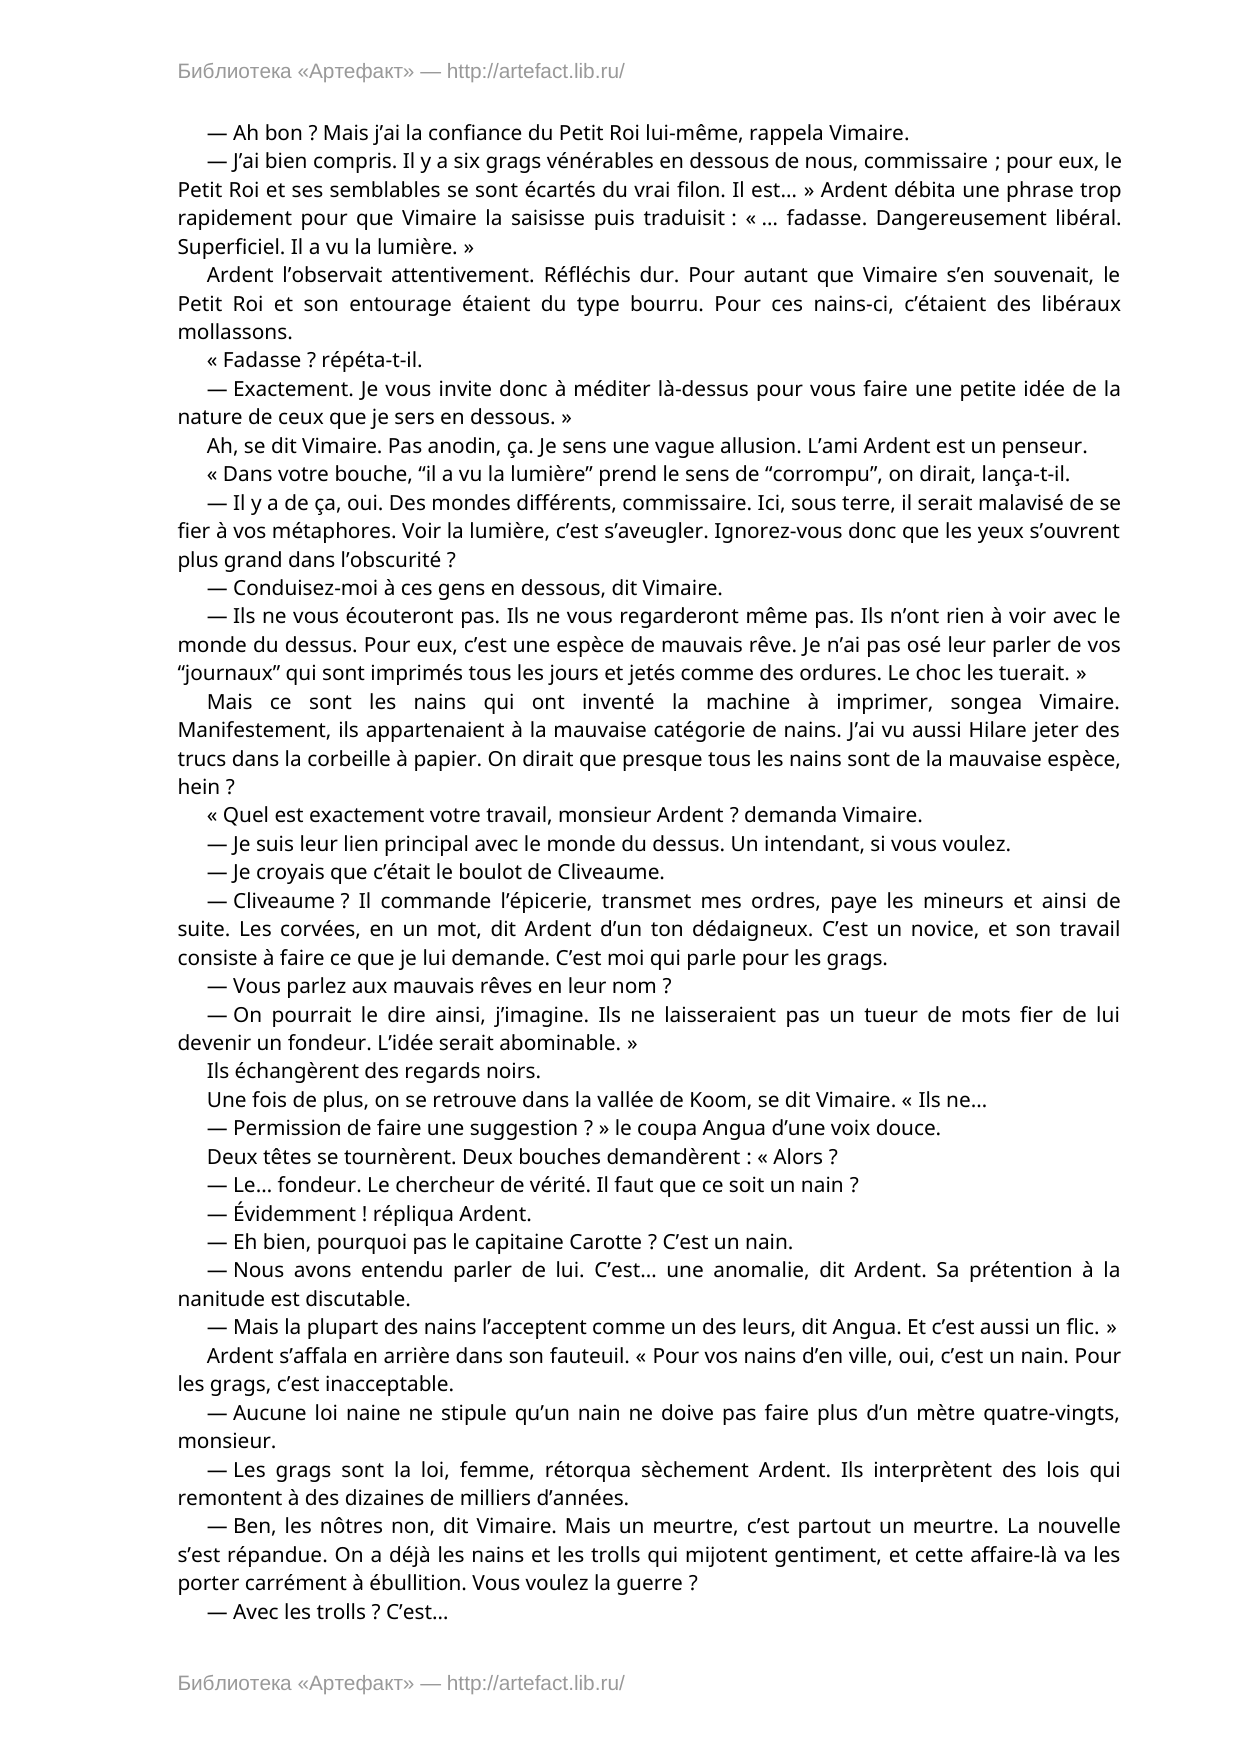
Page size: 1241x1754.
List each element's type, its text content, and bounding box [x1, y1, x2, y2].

text — Il y a de ça, oui. Des mondes différents, commissaire. Ici, sous terre, il serait malavisé de se fier à vos métaphores. Voir la lumière, c’est s’aveugler. Ignorez-vous donc que les yeux s’ouvrent plus grand dans l’obscurité ? [177, 488, 1122, 573]
text — Ah bon ? Mais j’ai la confiance du Petit Roi lui-même, rappela Vimaire. [177, 118, 1122, 147]
text Ardent l’observait attentivement. Réfléchis dur. Pour autant que Vimaire s’en souvenait, le Petit Roi et son entourage étaient du type bourru. Pour ces nains-ci, c’étaient des libéraux mollassons. [177, 260, 1122, 346]
text — Nous avons entendu parler de lui. C’est… une anomalie, dit Ardent. Sa prétention à la nanitude est discutable. [177, 1256, 1122, 1312]
text Ils échangèrent des regards noirs. [177, 1057, 1122, 1085]
text Mais ce sont les nains qui ont inventé la machine à imprimer, songea Vimaire. Manifestement, ils appartenaient à la mauvaise catégorie de nains. J’ai vu aussi Hilare jeter des trucs dans la corbeille à papier. On dirait que presque tous les nains sont de la mauvaise espèce, hein ? [177, 687, 1122, 801]
text Deux têtes se tournèrent. Deux bouches demandèrent : « Alors ? [177, 1142, 1122, 1170]
text Ardent s’affala en arrière dans son fauteuil. « Pour vos nains d’en ville, oui, c’est un nain. Pour les grags, c’est inacceptable. [177, 1341, 1122, 1398]
text — Cliveaume ? Il commande l’épicerie, transmet mes ordres, paye les mineurs et ainsi de suite. Les corvées, en un mot, dit Ardent d’un ton dédaigneux. C’est un novice, et son travail consiste à faire ce que je lui demande. C’est moi qui parle pour les grags. [177, 886, 1122, 971]
text — Aucune loi naine ne stipule qu’un nain ne doive pas faire plus d’un mètre quatre-vingts, monsieur. [177, 1398, 1122, 1455]
text — Eh bien, pourquoi pas le capitaine Carotte ? C’est un nain. [177, 1227, 1122, 1256]
text Une fois de plus, on se retrouve dans la vallée de Koom, se dit Vimaire. « Ils ne… [177, 1085, 1122, 1113]
text — Conduisez-moi à ces gens en dessous, dit Vimaire. [177, 573, 1122, 602]
text — J’ai bien compris. Il y a six grags vénérables en dessous de nous, commissaire ; pour eux, le Petit Roi et ses semblables se sont écartés du vrai filon. Il est… » Ardent débita une phrase trop rapidement pour que Vimaire la saisisse puis traduisit : « … fadasse. Dangereusement libéral. Superficiel. Il a vu la lumière. » [177, 147, 1122, 260]
text — Mais la plupart des nains l’acceptent comme un des leurs, dit Angua. Et c’est aussi un flic. » [177, 1312, 1122, 1341]
text — Vous parlez aux mauvais rêves en leur nom ? [177, 971, 1122, 1000]
text « Fadasse ? répéta-t-il. [177, 346, 1122, 374]
text — Les grags sont la loi, femme, rétorqua sèchement Ardent. Ils interprètent des lois qui remontent à des dizaines de milliers d’années. [177, 1455, 1122, 1512]
text « Quel est exactement votre travail, monsieur Ardent ? demanda Vimaire. [177, 801, 1122, 829]
text — Avec les trolls ? C’est… [177, 1597, 1122, 1625]
text — Ils ne vous écouteront pas. Ils ne vous regarderont même pas. Ils n’ont rien à voir avec le monde du dessus. Pour eux, c’est une espèce de mauvais rêve. Je n’ai pas osé leur parler de vos “journaux” qui sont imprimés tous les jours et jetés comme des ordures. Le choc les tuerait. » [177, 602, 1122, 687]
text — Exactement. Je vous invite donc à méditer là-dessus pour vous faire une petite idée de la nature de ceux que je sers en dessous. » [177, 374, 1122, 431]
text — Ben, les nôtres non, dit Vimaire. Mais un meurtre, c’est partout un meurtre. La nouvelle s’est répandue. On a déjà les nains et les trolls qui mijotent gentiment, et cette affaire-là va les porter carrément à ébullition. Vous voulez la guerre ? [177, 1512, 1122, 1597]
text — Évidemment ! répliqua Ardent. [177, 1199, 1122, 1227]
text — On pourrait le dire ainsi, j’imagine. Ils ne laisseraient pas un tueur de mots fier de lui devenir un fondeur. L’idée serait abominable. » [177, 1000, 1122, 1057]
text — Permission de faire une suggestion ? » le coupa Angua d’une voix douce. [177, 1113, 1122, 1142]
text Ah, se dit Vimaire. Pas anodin, ça. Je sens une vague allusion. L’ami Ardent est un penseur. [177, 431, 1122, 459]
text — Je croyais que c’était le boulot de Cliveaume. [177, 857, 1122, 886]
text — Je suis leur lien principal avec le monde du dessus. Un intendant, si vous voulez. [177, 829, 1122, 857]
text — Le… fondeur. Le chercheur de vérité. Il faut que ce soit un nain ? [177, 1170, 1122, 1199]
text « Dans votre bouche, “il a vu la lumière” prend le sens de “corrompu”, on dirait, lança-t-il. [177, 459, 1122, 488]
